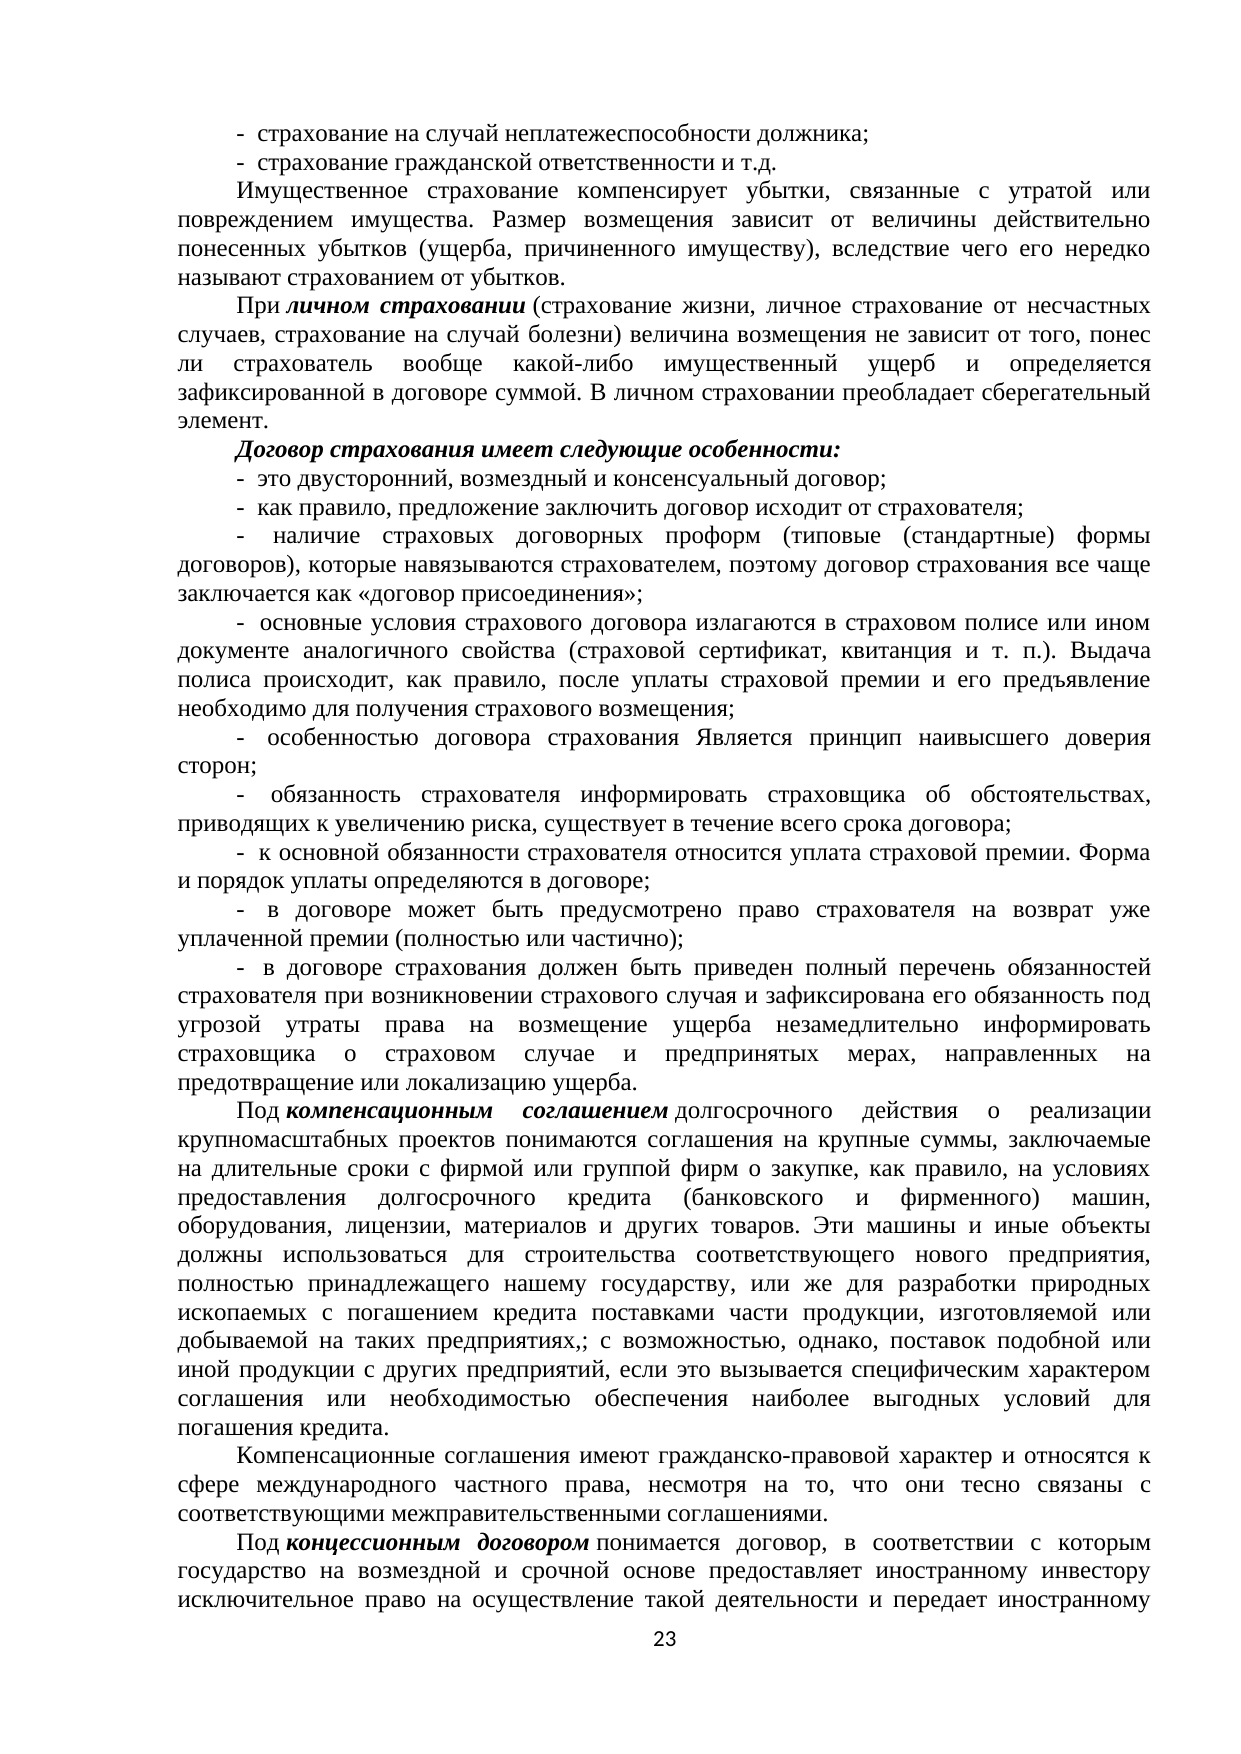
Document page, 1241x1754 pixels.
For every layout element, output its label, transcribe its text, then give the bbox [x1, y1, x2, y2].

text - это двусторонний, возмездный и консенсуальный договор; [177, 463, 1152, 492]
text Договор страхования имеет следующие особенности: [177, 434, 1152, 463]
text - страхование гражданской ответственности и т.д. [177, 147, 1152, 176]
text - обязанность страхователя информировать страховщика об обстоятельствах, приводящих к увеличению риска, существует в течение всего срока договора; [177, 779, 1152, 837]
text Компенсационные соглашения имеют гражданско-правовой характер и относятся к сфере международного частного права, несмотря на то, что они тесно связаны с соответствующими межправительственными соглашениями. [177, 1441, 1152, 1527]
text Имущественное страхование компенсирует убытки, связанные с утратой или повреждением имущества. Размер возмещения зависит от величины действительно понесенных убытков (ущерба, причиненного имуществу), вследствие чего его нередко называют страхованием от убытков. [177, 176, 1152, 291]
text - в договоре страхования должен быть приведен полный перечень обязанностей страхователя при возникновении страхового случая и зафиксирована его обязанность под угрозой утраты права на возмещение ущерба незамедлительно информировать страховщика о страховом случае и предпринятых мерах, направленных на предотвращение или локализацию ущерба. [177, 952, 1152, 1096]
text При личном страховании (страхование жизни, личное страхование от несчастных случаев, страхование на случай болезни) величина возмещения не зависит от того, понес ли страхователь вообще какой-либо имущественный ущерб и определяется зафиксированной в договоре суммой. В личном страховании преобладает сберегательный элемент. [177, 291, 1152, 434]
text - к основной обязанности страхователя относится уплата страховой премии. Форма и порядок уплаты определяются в договоре; [177, 837, 1152, 894]
text - основные условия страхового договора излагаются в страховом полисе или ином документе аналогичного свойства (страховой сертификат, квитанция и т. п.). Выдача полиса происходит, как правило, после уплаты страховой премии и его предъявление необходимо для получения страхового возмещения; [177, 607, 1152, 722]
text - как правило, предложение заключить договор исходит от страхователя; [177, 492, 1152, 521]
text - наличие страховых договорных проформ (типовые (стандартные) формы договоров), которые навязываются страхователем, поэтому договор страхования все чаще заключается как «договор присоединения»; [177, 521, 1152, 607]
text Под компенсационным соглашением долгосрочного действия о реализации крупномасштабных проектов понимаются соглашения на крупные суммы, заключаемые на длительные сроки с фирмой или группой фирм о закупке, как правило, на условиях предоставления долгосрочного кредита (банковского и фирменного) машин, оборудования, лицензии, материалов и других товаров. Эти машины и иные объекты должны использоваться для строительства соответствующего нового предприятия, полностью принадлежащего нашему государству, или же для разработки природных ископаемых с погашением кредита поставками части продукции, изготовляемой или добываемой на таких предприятиях,; с возможностью, однако, поставок подобной или иной продукции с других предприятий, если это вызывается специфическим характером соглашения или необходимостью обеспечения наиболее выгодных ycловий для погашения кредита. [177, 1096, 1152, 1441]
text - в договоре может быть предусмотрено право страхователя на возврат уже уплаченной премии (полностью или частично); [177, 894, 1152, 952]
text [177, 1527, 1152, 1613]
text - особенностью договора страхования Является принцип наивысшего доверия сторон; [177, 722, 1152, 779]
text - страхование на случай неплатежеспособности должника; [177, 118, 1152, 147]
